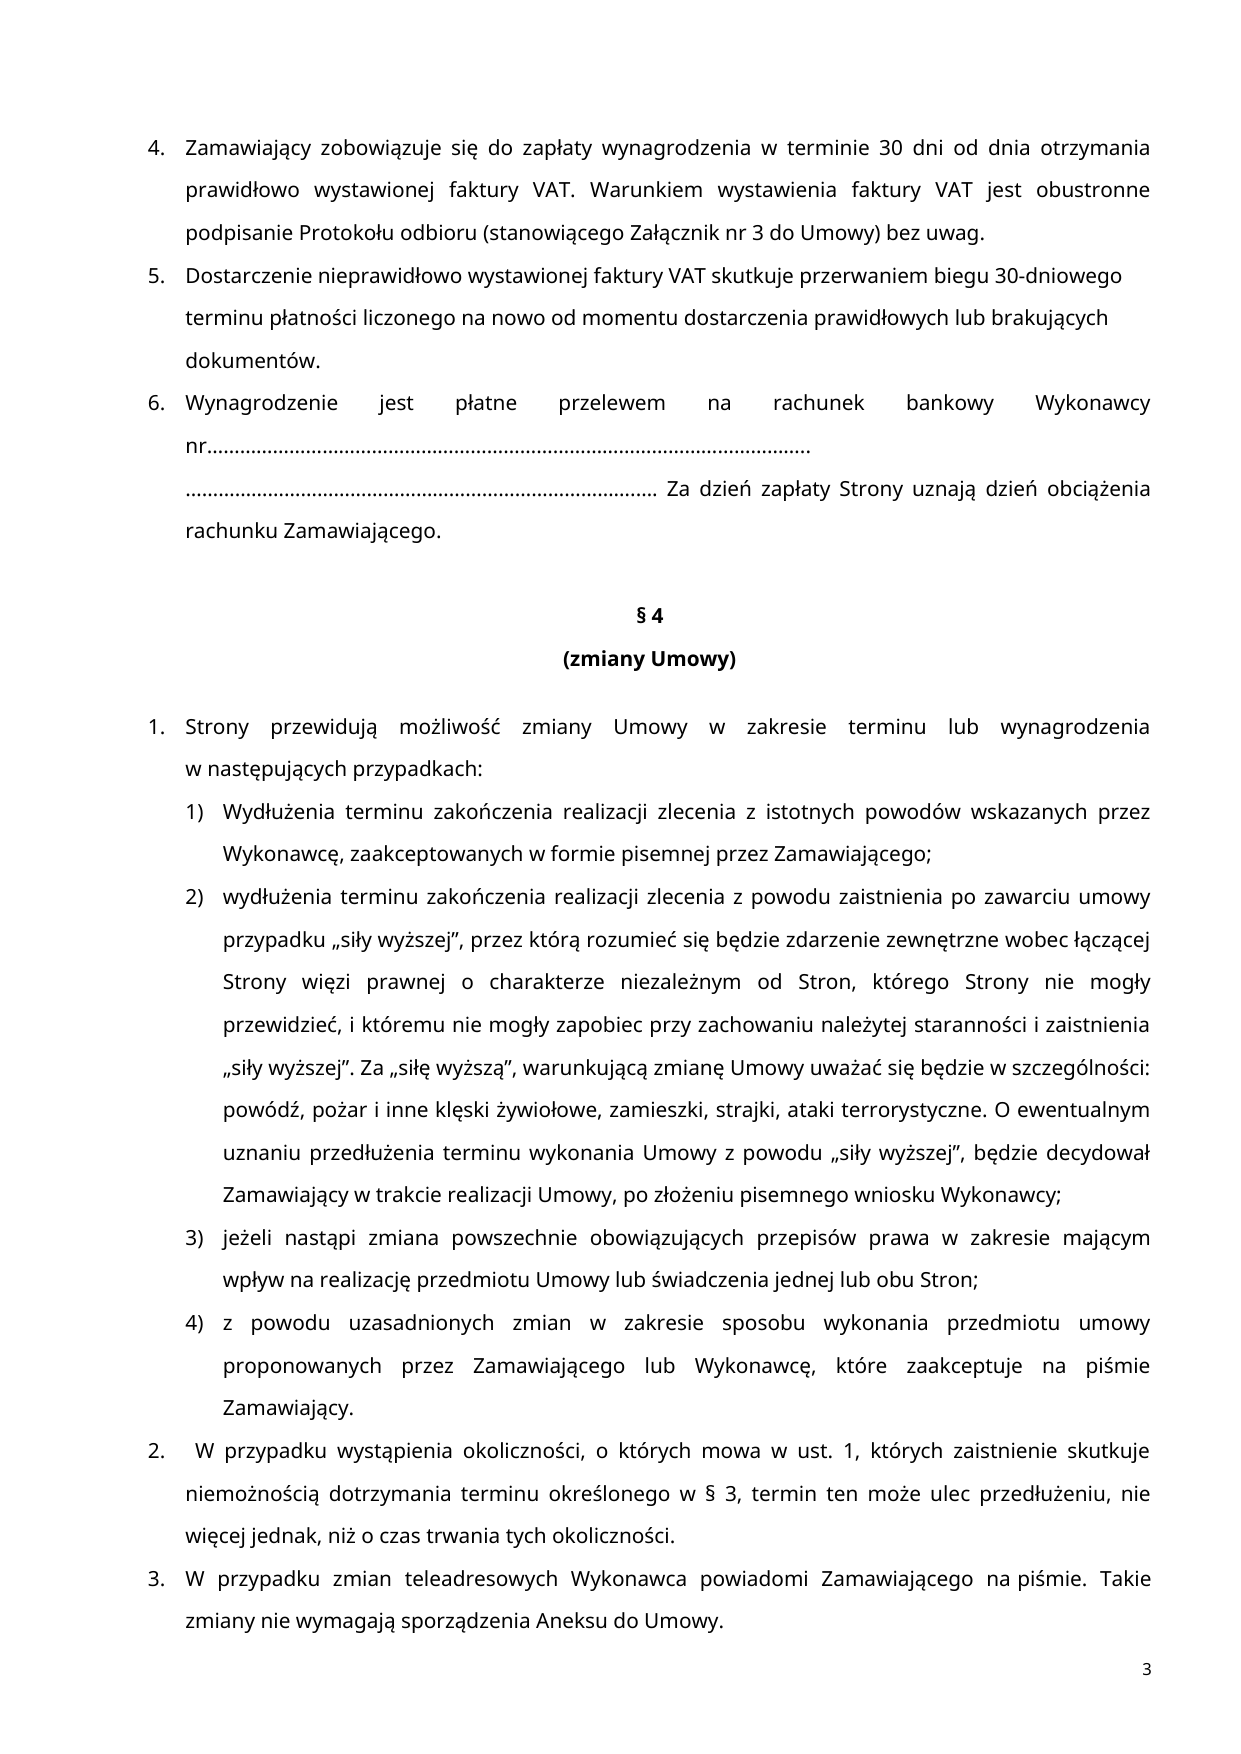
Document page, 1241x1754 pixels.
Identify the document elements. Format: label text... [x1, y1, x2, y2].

list Wydłużenia terminu zakończenia realizacji zlecenia z istotnych powodów wskazanych przez Wykonawcę, zaakceptowanych w formie pisemnej przez Zamawiającego; [185, 797, 1152, 868]
list jeżeli nastąpi zmiana powszechnie obowiązujących przepisów prawa w zakresie mającym wpływ na realizację przedmiotu Umowy lub świadczenia jednej lub obu Stron; [185, 1223, 1152, 1294]
list Wynagrodzenie jest płatne przelewem na rachunek bankowy Wykonawcy nr………………………………………………………………………………………………..……………………………………………………………………….…. Za dzień zapłaty Strony uznają dzień obciążenia rachunku Zamawiającego. [148, 388, 1152, 545]
list wydłużenia terminu zakończenia realizacji zlecenia z powodu zaistnienia po zawarciu umowy przypadku „siły wyższej”, przez którą rozumieć się będzie zdarzenie zewnętrzne wobec łączącej Strony więzi prawnej o charakterze niezależnym od Stron, którego Strony nie mogły przewidzieć, i któremu nie mogły zapobiec przy zachowaniu należytej staranności i zaistnienia „siły wyższej”. Za „siłę wyższą”, warunkującą zmianę Umowy uważać się będzie w szczególności: powódź, pożar i inne klęski żywiołowe, zamieszki, strajki, ataki terrorystyczne. O ewentualnym uznaniu przedłużenia terminu wykonania Umowy z powodu „siły wyższej”, będzie decydował Zamawiający w trakcie realizacji Umowy, po złożeniu pisemnego wniosku Wykonawcy; [185, 882, 1152, 1209]
list Zamawiający zobowiązuje się do zapłaty wynagrodzenia w terminie 30 dni od dnia otrzymania prawidłowo wystawionej faktury VAT. Warunkiem wystawienia faktury VAT jest obustronne podpisanie Protokołu odbioru (stanowiącego Załącznik nr 3 do Umowy) bez uwag. [148, 133, 1152, 247]
list W przypadku wystąpienia okoliczności, o których mowa w ust. 1, których zaistnienie skutkuje niemożnością dotrzymania terminu określonego w § 3, termin ten może ulec przedłużeniu, nie więcej jednak, niż o czas trwania tych okoliczności. [148, 1436, 1152, 1550]
text § 4 [148, 602, 1152, 630]
list z powodu uzasadnionych zmian w zakresie sposobu wykonania przedmiotu umowy proponowanych przez Zamawiającego lub Wykonawcę, które zaakceptuje na piśmie Zamawiający. [185, 1308, 1152, 1422]
list Strony przewidują możliwość zmiany Umowy w zakresie terminu lub wynagrodzenia w następujących przypadkach: [148, 712, 1152, 783]
text (zmiany Umowy) [148, 644, 1152, 673]
list W przypadku zmian teleadresowych Wykonawca powiadomi Zamawiającego na piśmie. Takie zmiany nie wymagają sporządzenia Aneksu do Umowy. [148, 1564, 1152, 1635]
list Dostarczenie nieprawidłowo wystawionej faktury VAT skutkuje przerwaniem biegu 30-dniowego terminu płatności liczonego na nowo od momentu dostarczenia prawidłowych lub brakujących dokumentów. [148, 261, 1152, 374]
